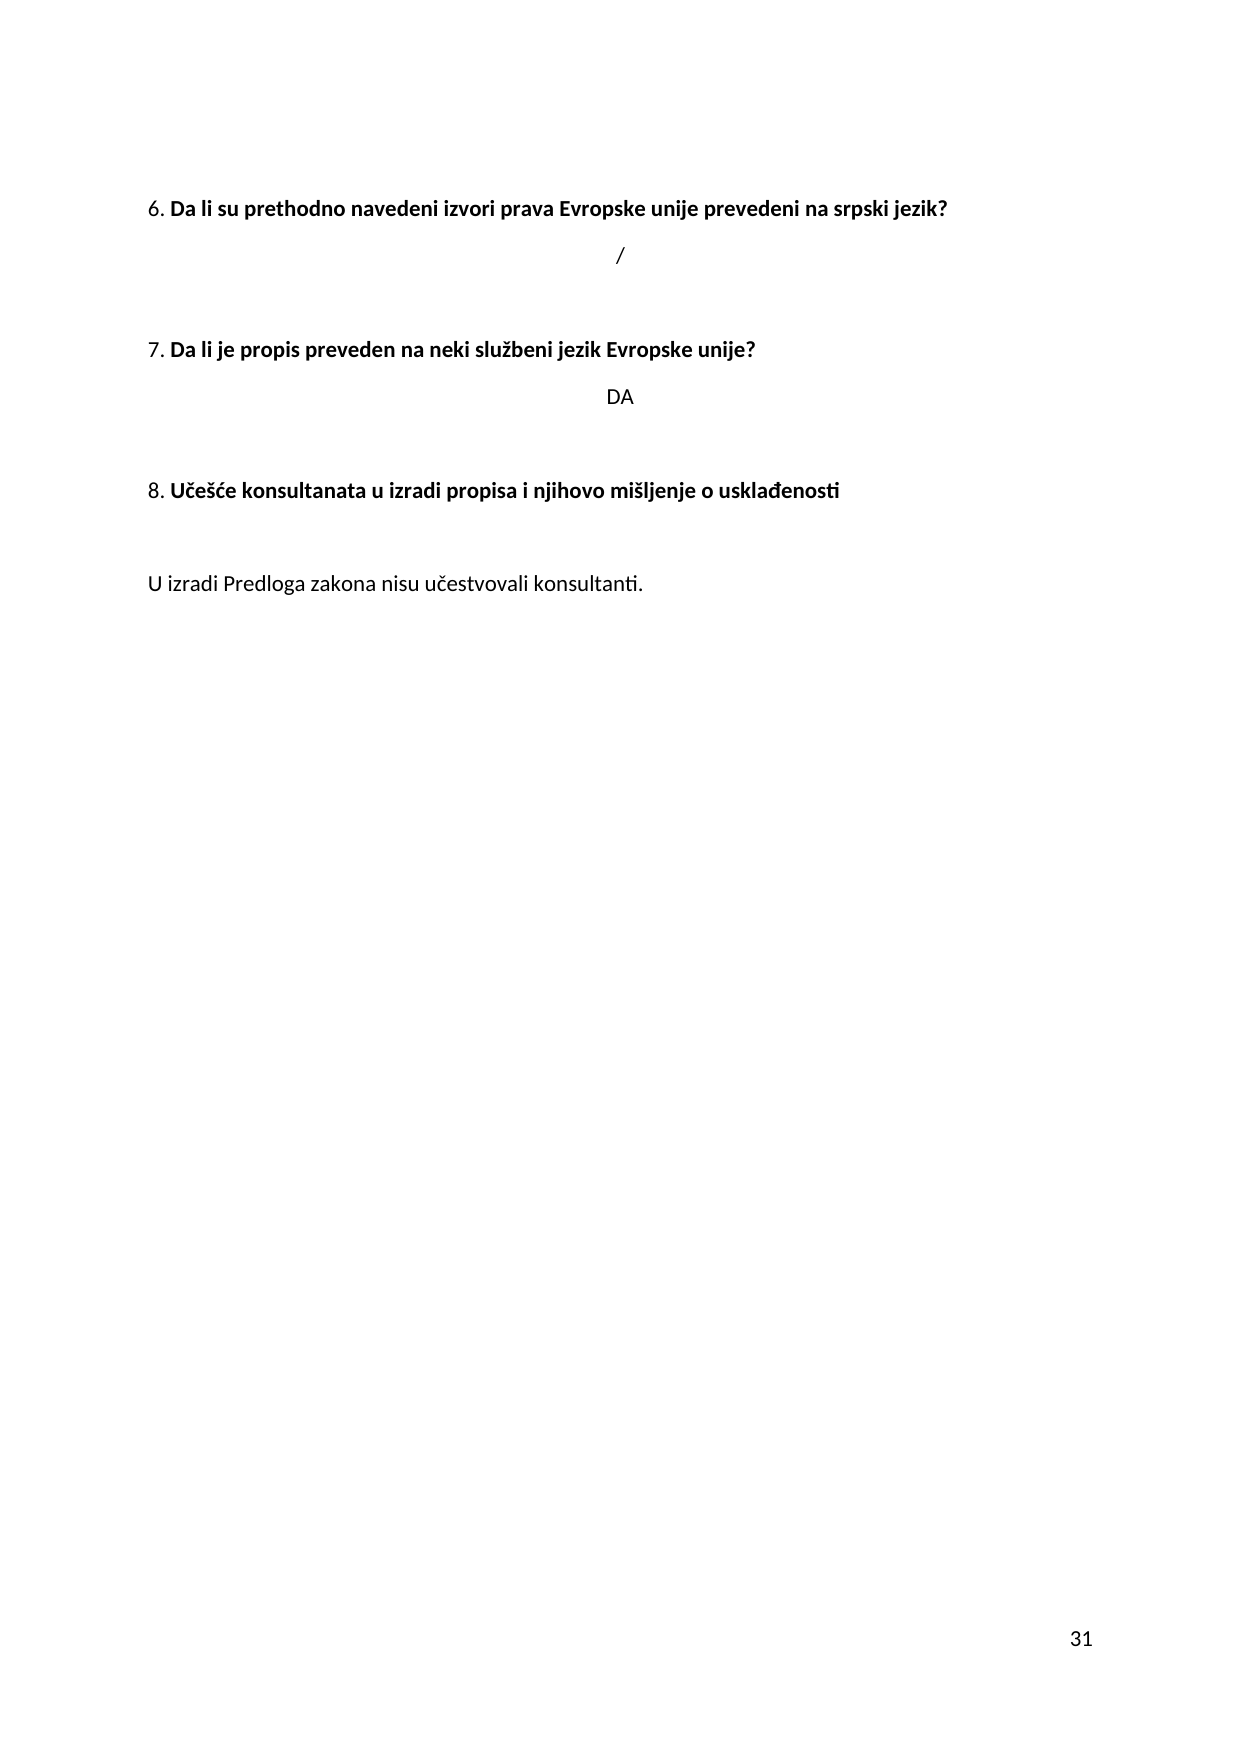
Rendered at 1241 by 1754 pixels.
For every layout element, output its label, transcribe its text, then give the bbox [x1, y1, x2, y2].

text / [148, 241, 1093, 269]
text DA [148, 382, 1093, 410]
text U izradi Predloga zakona nisu učestvovali konsultanti. [148, 569, 1093, 597]
text 7. Da li je propis preveden na neki službeni jezik Evropske unije? [148, 335, 1093, 363]
text 8. Učešće konsultanata u izradi propisa i njihovo mišljenje o usklađenosti [148, 476, 1093, 504]
text 6. Da li su prethodno navedeni izvori prava Evropske unije prevedeni na srpski jezik? [148, 194, 1093, 222]
